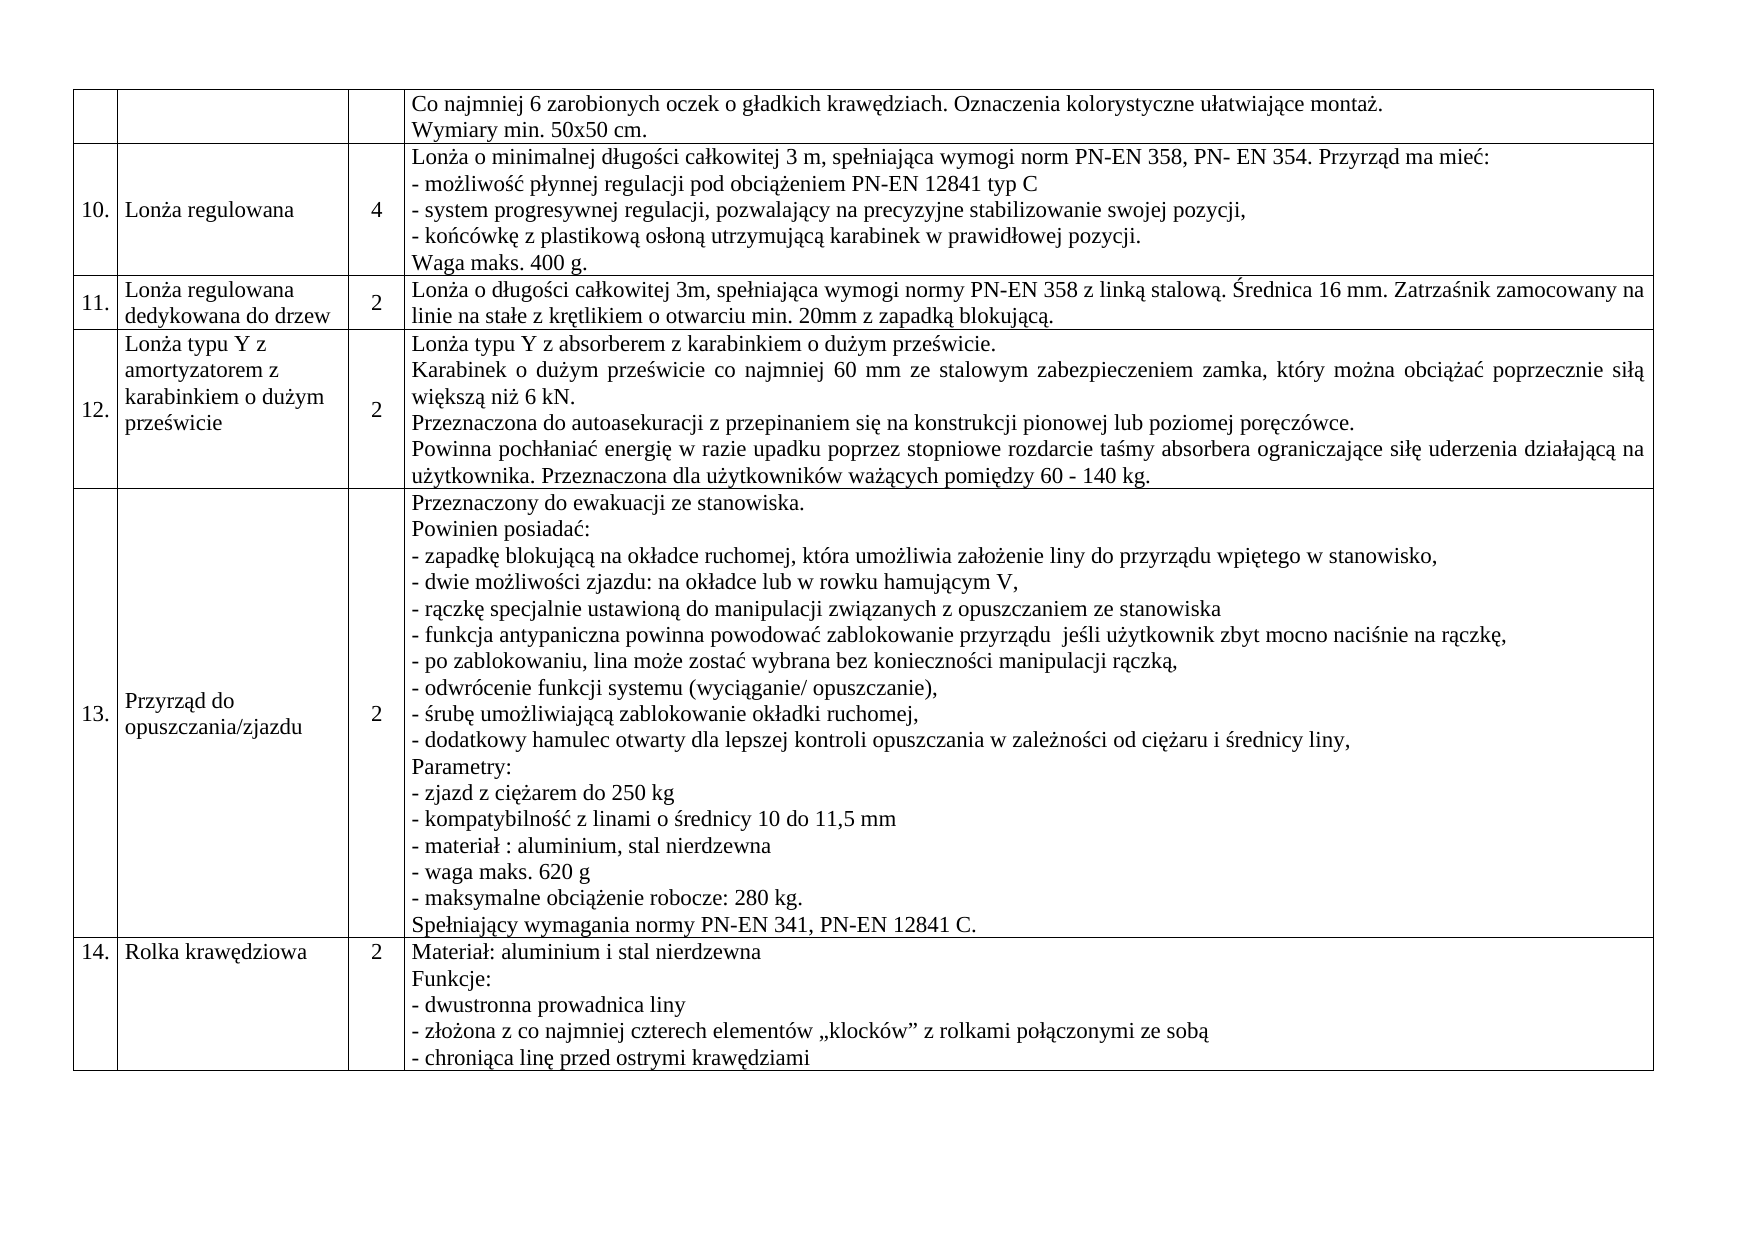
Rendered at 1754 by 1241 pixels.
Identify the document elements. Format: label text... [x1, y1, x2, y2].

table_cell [405, 90, 1653, 142]
table_cell Lonża regulowana dedykowana do drzew [118, 276, 348, 329]
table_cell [118, 90, 348, 142]
table_cell 14. [74, 938, 117, 1070]
table_cell 10. [74, 144, 117, 275]
table_cell Lonża typu Y z absorberem z karabinkiem o dużym prześwicie. Karabinek o dużym prześwicie co najmniej 60 mm ze stalowym zabezpieczeniem zamka, który można obciążać poprzecznie siłą większą niż 6 kN. Przeznaczona do autoasekuracji z przepinaniem się na konstrukcji pionowej lub poziomej poręczówce. Powinna pochłaniać energię w razie upadku poprzez stopniowe rozdarcie taśmy absorbera ograniczające siłę uderzenia działającą na użytkownika. Przeznaczona dla użytkowników ważących pomiędzy 60 - 140 kg. [405, 330, 1653, 488]
table_cell Lonża o minimalnej długości całkowitej 3 m, spełniająca wymogi norm PN-EN 358, PN- EN 354. Przyrząd ma mieć: - możliwość płynnej regulacji pod obciążeniem PN-EN 12841 typ C - system progresywnej regulacji, pozwalający na precyzyjne stabilizowanie swojej pozycji, - końcówkę z plastikową osłoną utrzymującą karabinek w prawidłowej pozycji. Waga maks. 400 g. [405, 144, 1653, 275]
table_cell Przeznaczony do ewakuacji ze stanowiska. Powinien posiadać: - zapadkę blokującą na okładce ruchomej, która umożliwia założenie liny do przyrządu wpiętego w stanowisko, - dwie możliwości zjazdu: na okładce lub w rowku hamującym V, - rączkę specjalnie ustawioną do manipulacji związanych z opuszczaniem ze stanowiska - funkcja antypaniczna powinna powodować zablokowanie przyrządu jeśli użytkownik zbyt mocno naciśnie na rączkę, - po zablokowaniu, lina może zostać wybrana bez konieczności manipulacji rączką, - odwrócenie funkcji systemu (wyciąganie/ opuszczanie), - śrubę umożliwiającą zablokowanie okładki ruchomej, - dodatkowy hamulec otwarty dla lepszej kontroli opuszczania w zależności od ciężaru i średnicy liny, Parametry: - zjazd z ciężarem do 250 kg - kompatybilność z linami o średnicy 10 do 11,5 mm - materiał : aluminium, stal nierdzewna - waga maks. 620 g - maksymalne obciążenie robocze: 280 kg. Spełniający wymagania normy PN-EN 341, PN-EN 12841 C. [405, 489, 1653, 937]
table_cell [405, 938, 1653, 1070]
table_cell Przyrząd do opuszczania/zjazdu [118, 489, 348, 937]
table_cell 13. [74, 489, 117, 937]
table_cell Lonża o długości całkowitej 3m, spełniająca wymogi normy PN-EN 358 z linką stalową. Średnica 16 mm. Zatrzaśnik zamocowany na linie na stałe z krętlikiem o otwarciu min. 20mm z zapadką blokującą. [405, 276, 1653, 329]
table_cell Rolka krawędziowa [118, 938, 348, 1070]
table_cell 2 [349, 489, 404, 937]
table_cell 9. [74, 90, 117, 142]
table_cell 12. [74, 330, 117, 488]
table_cell 11. [74, 276, 117, 329]
table_cell 4 [349, 144, 404, 275]
table_cell 2 [349, 938, 404, 1070]
table_cell Lonża typu Y z amortyzatorem z karabinkiem o dużym prześwicie [118, 330, 348, 488]
table_cell 2 [349, 90, 404, 142]
table_cell 2 [349, 330, 404, 488]
table_cell 2 [349, 276, 404, 329]
table_cell Lonża regulowana [118, 144, 348, 275]
